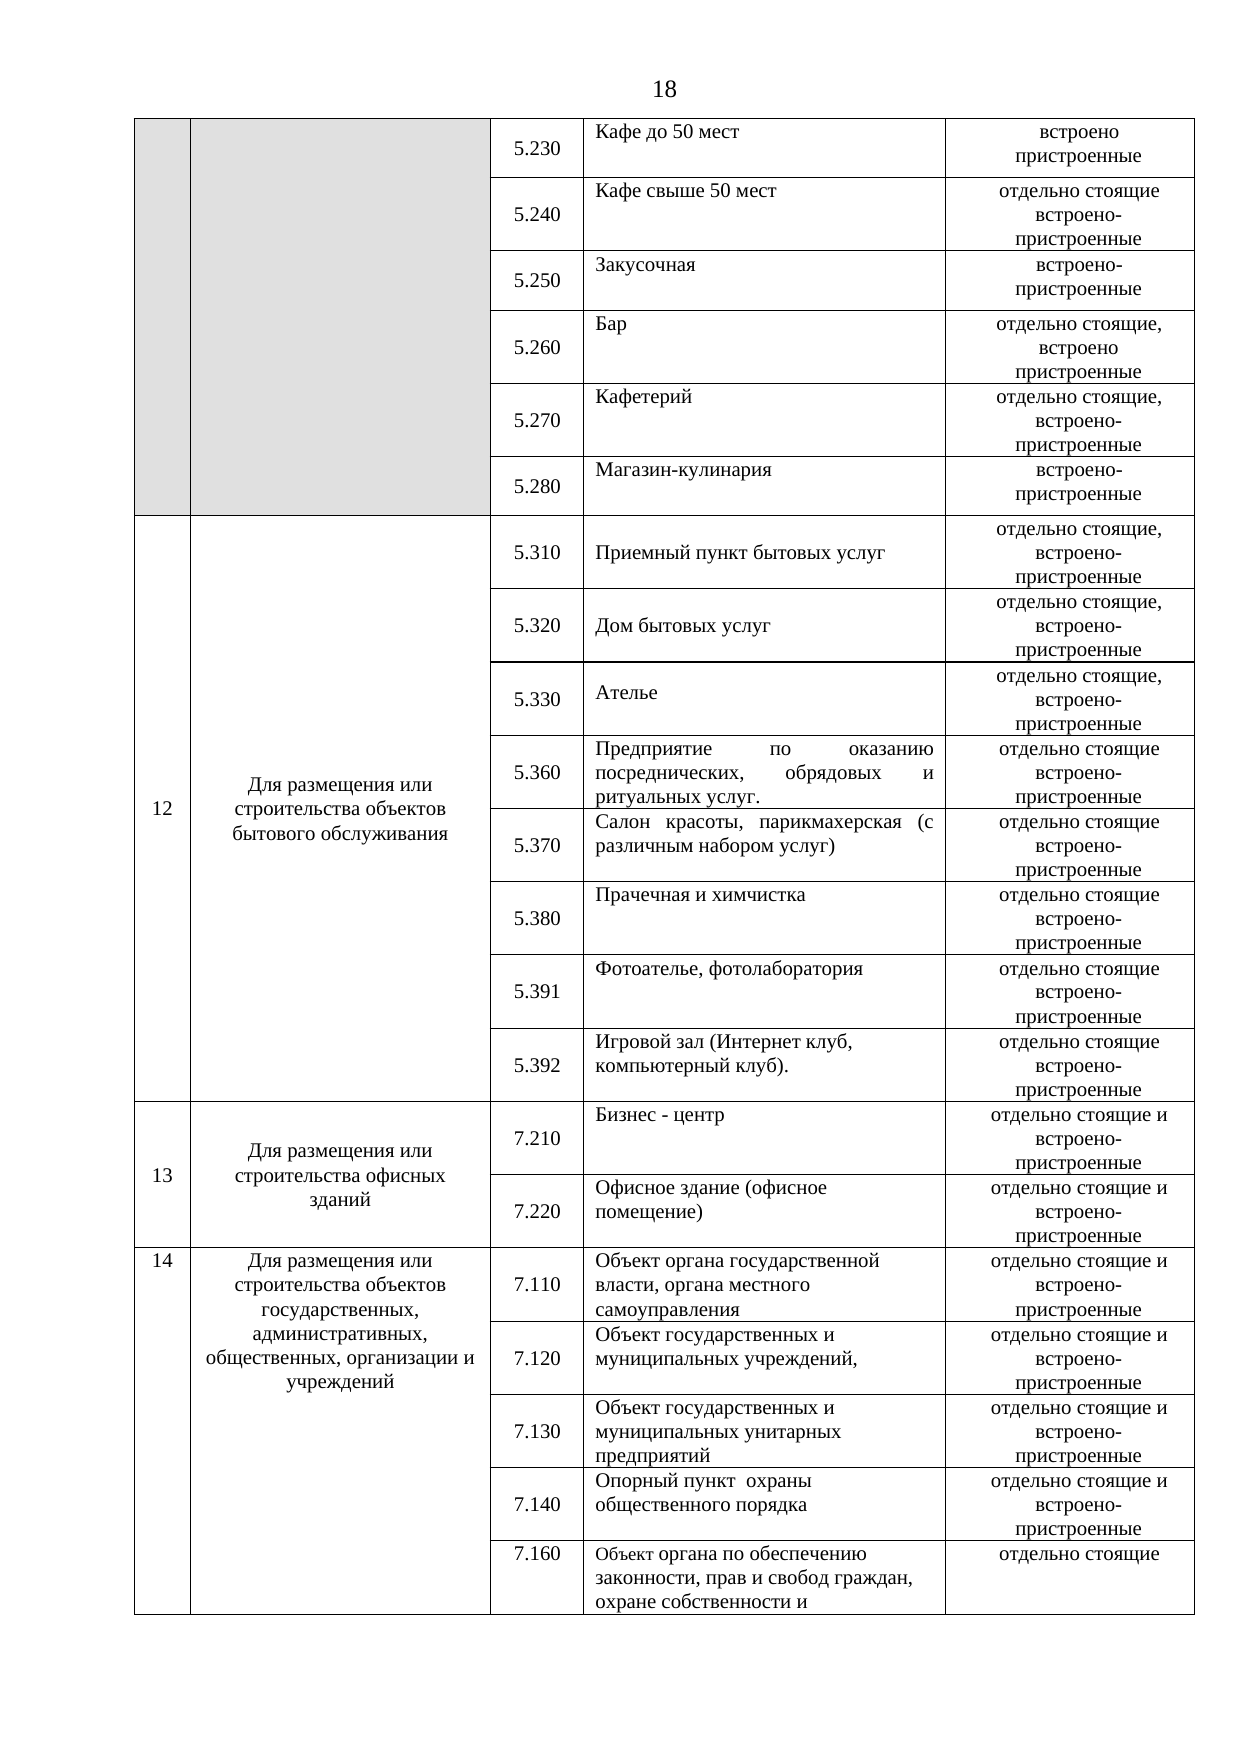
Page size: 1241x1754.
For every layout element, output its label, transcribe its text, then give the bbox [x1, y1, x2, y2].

table_cell отдельно стоящие, встроено-пристроенные [946, 384, 1194, 456]
table_cell 14 [135, 1248, 190, 1613]
table_cell отдельно стоящие [946, 1541, 1194, 1613]
table_cell Кафетерий [584, 384, 945, 456]
table_cell встроено пристроенные [946, 119, 1194, 177]
table_cell отдельно стоящие и встроено-пристроенные [946, 1468, 1194, 1540]
table_cell Для размещения или строительства объектов бытового обслуживания [191, 516, 490, 1101]
table_cell отдельно стоящие встроено-пристроенные [946, 1029, 1194, 1101]
table_cell 5.391 [491, 955, 583, 1028]
table_cell 5.230 [491, 119, 583, 177]
table_cell Игровой зал (Интернет клуб, компьютерный клуб). [584, 1029, 945, 1101]
table_cell 7.130 [491, 1395, 583, 1467]
table_cell 5.320 [491, 589, 583, 661]
table_cell Магазин-кулинария [584, 457, 945, 515]
table_cell отдельно стоящие, встроено-пристроенные [946, 516, 1194, 588]
table_cell Объект органа государственной власти, органа местного самоуправления [584, 1248, 945, 1321]
table_cell встроено-пристроенные [946, 457, 1194, 515]
table_cell 5.392 [491, 1029, 583, 1101]
table_cell 5.250 [491, 251, 583, 309]
table_cell Приемный пункт бытовых услуг [584, 516, 945, 588]
table_cell Салон красоты, парикмахерская (с различным набором услуг) [584, 809, 945, 881]
table_cell встроено-пристроенные [946, 251, 1194, 309]
table_cell отдельно стоящие и встроено-пристроенные [946, 1248, 1194, 1321]
table_cell отдельно стоящие встроено-пристроенные [946, 955, 1194, 1028]
table_cell Прачечная и химчистка [584, 882, 945, 954]
table_cell 5.370 [491, 809, 583, 881]
table_cell отдельно стоящие, встроено пристроенные [946, 311, 1194, 383]
table_cell Объект государственных и муниципальных унитарных предприятий [584, 1395, 945, 1467]
table_cell отдельно стоящие, встроено-пристроенные [946, 589, 1194, 661]
table_cell отдельно стоящие и встроено-пристроенные [946, 1102, 1194, 1174]
table_cell 5.380 [491, 882, 583, 954]
table_cell 5.280 [491, 457, 583, 515]
table_cell 7.110 [491, 1248, 583, 1321]
table_cell Опорный пункт охраны общественного порядка [584, 1468, 945, 1540]
table_cell 7.210 [491, 1102, 583, 1174]
table_cell Для размещения или строительства объектов государственных, административных, общественных, организации и учреждений [191, 1248, 490, 1613]
table_cell 7.220 [491, 1175, 583, 1247]
table_cell Закусочная [584, 251, 945, 309]
table_cell Объект государственных и муниципальных учреждений, [584, 1322, 945, 1394]
table_cell Бар [584, 311, 945, 383]
table_cell отдельно стоящие и встроено-пристроенные [946, 1322, 1194, 1394]
table_cell Офисное здание (офисное помещение) [584, 1175, 945, 1247]
table_cell Фотоателье, фотолаборатория [584, 955, 945, 1028]
table_cell 5.270 [491, 384, 583, 456]
table_cell Предприятие по оказанию посреднических, обрядовых и ритуальных услуг. [584, 736, 945, 808]
table_cell Дом бытовых услуг [584, 589, 945, 661]
table_cell 5.330 [491, 663, 583, 735]
table_cell 5.240 [491, 178, 583, 250]
table_cell отдельно стоящие встроено-пристроенные [946, 178, 1194, 250]
table_cell 7.120 [491, 1322, 583, 1394]
table_cell 7.140 [491, 1468, 583, 1540]
table_cell отдельно стоящие, встроено-пристроенные [946, 663, 1194, 735]
table_cell Кафе до 50 мест [584, 119, 945, 177]
table_cell 5.310 [491, 516, 583, 588]
table_cell Кафе свыше 50 мест [584, 178, 945, 250]
table_cell отдельно стоящие встроено-пристроенные [946, 882, 1194, 954]
table_cell 12 [135, 516, 190, 1101]
table_cell Ателье [584, 663, 945, 735]
table_cell отдельно стоящие и встроено-пристроенные [946, 1175, 1194, 1247]
table_cell 7.160 [491, 1541, 583, 1613]
table_cell 13 [135, 1102, 190, 1247]
table_cell Бизнес - центр [584, 1102, 945, 1174]
table_cell отдельно стоящие и встроено-пристроенные [946, 1395, 1194, 1467]
table_cell отдельно стоящие встроено-пристроенные [946, 809, 1194, 881]
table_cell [584, 1541, 945, 1613]
table_cell отдельно стоящие встроено-пристроенные [946, 736, 1194, 808]
table_cell Для размещения или строительства офисных зданий [191, 1102, 490, 1247]
table_cell 5.260 [491, 311, 583, 383]
table_cell 5.360 [491, 736, 583, 808]
